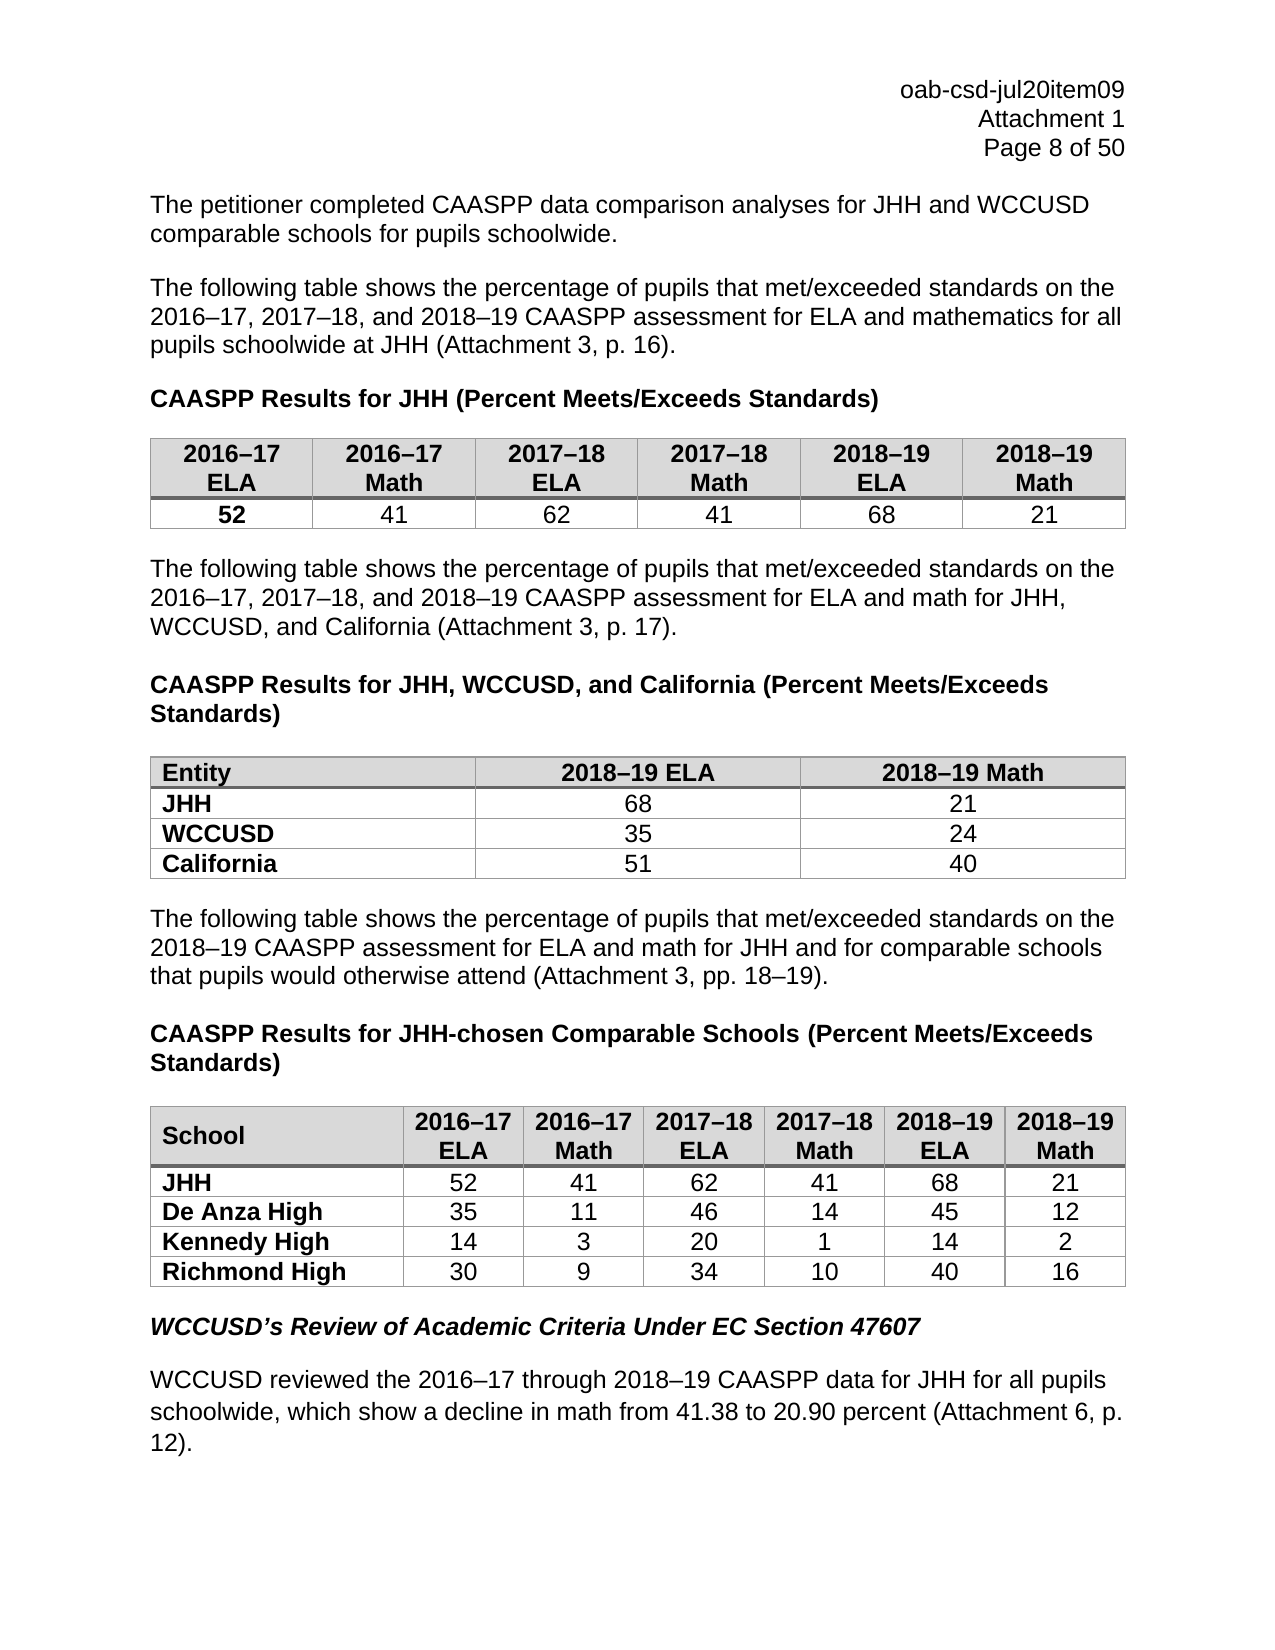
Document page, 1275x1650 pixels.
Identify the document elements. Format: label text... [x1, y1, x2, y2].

table_header 2016–17 Math [313, 439, 475, 496]
table_cell 24 [801, 819, 1125, 848]
table_header 2018–19 ELA [801, 439, 962, 496]
table_header 2016–17 ELA [151, 439, 312, 496]
table_cell California [151, 849, 475, 878]
table_cell 16 [1006, 1257, 1125, 1286]
table_cell 68 [801, 500, 962, 528]
table_header 2018–19 Math [801, 758, 1125, 786]
table_cell 14 [765, 1197, 884, 1226]
text CAASPP Results for JHH-chosen Comparable Schools (Percent Meets/Exceeds Standards) [150, 1019, 1125, 1077]
table_cell 14 [404, 1227, 523, 1256]
table_cell 41 [765, 1168, 884, 1196]
table_cell Richmond High [151, 1257, 403, 1286]
table_cell 9 [524, 1257, 643, 1286]
table_cell 20 [644, 1227, 764, 1256]
table_cell 46 [644, 1197, 764, 1226]
text The following table shows the percentage of pupils that met/exceeded standards on the 2016–17, 2017–18, and 2018–19 CAASPP assessment for ELA and mathematics for all pupils schoolwide at JHH (Attachment 3, p. 16). [150, 273, 1125, 359]
table_cell 35 [476, 819, 800, 848]
table_header 2018–19 ELA [476, 758, 800, 786]
subtitle WCCUSD’s Review of Academic Criteria Under EC Section 47607 [150, 1312, 1125, 1340]
table_cell JHH [151, 1168, 403, 1196]
table_cell 30 [404, 1257, 523, 1286]
table_header Entity [151, 758, 475, 786]
table_cell 51 [476, 849, 800, 878]
table_header 2017–18 ELA [644, 1107, 764, 1164]
table_header 2016–17 ELA [404, 1107, 523, 1164]
table_header 2018–19 Math [963, 439, 1125, 496]
table_cell 35 [404, 1197, 523, 1226]
table_cell De Anza High [151, 1197, 403, 1226]
text The following table shows the percentage of pupils that met/exceeded standards on the 2016–17, 2017–18, and 2018–19 CAASPP assessment for ELA and math for JHH, WCCUSD, and California (Attachment 3, p. 17). [150, 554, 1125, 641]
table_cell 41 [638, 500, 800, 528]
table_cell 41 [524, 1168, 643, 1196]
table_cell 45 [885, 1197, 1004, 1226]
table_header 2016–17 Math [524, 1107, 643, 1164]
table_cell JHH [151, 789, 475, 818]
table_cell 21 [1006, 1168, 1125, 1196]
table_cell 14 [885, 1227, 1004, 1256]
table_cell 52 [404, 1168, 523, 1196]
table_cell 62 [476, 500, 637, 528]
table_header School [151, 1107, 403, 1164]
text WCCUSD reviewed the 2016–17 through 2018–19 CAASPP data for JHH for all pupils schoolwide, which show a decline in math from 41.38 to 20.90 percent (Attachment 6, p. 12). [150, 1365, 1125, 1456]
table_cell 3 [524, 1227, 643, 1256]
table_header 2018–19 ELA [885, 1107, 1004, 1164]
table_cell 21 [801, 789, 1125, 818]
table_cell 68 [476, 789, 800, 818]
table_cell Kennedy High [151, 1227, 403, 1256]
table_cell 40 [801, 849, 1125, 878]
table_cell 62 [644, 1168, 764, 1196]
table_cell 41 [313, 500, 475, 528]
text CAASPP Results for JHH (Percent Meets/Exceeds Standards) [150, 384, 1125, 413]
text CAASPP Results for JHH, WCCUSD, and California (Percent Meets/Exceeds Standards) [150, 670, 1125, 727]
table_header 2017–18 Math [765, 1107, 884, 1164]
table_header 2017–18 ELA [476, 439, 637, 496]
table_cell 11 [524, 1197, 643, 1226]
table_header 2017–18 Math [638, 439, 800, 496]
table_cell 10 [765, 1257, 884, 1286]
table_cell 68 [885, 1168, 1004, 1196]
table_cell 1 [765, 1227, 884, 1256]
table_cell 34 [644, 1257, 764, 1286]
table_cell 2 [1006, 1227, 1125, 1256]
text The petitioner completed CAASPP data comparison analyses for JHH and WCCUSD comparable schools for pupils schoolwide. [150, 190, 1125, 248]
text The following table shows the percentage of pupils that met/exceeded standards on the 2018–19 CAASPP assessment for ELA and math for JHH and for comparable schools that pupils would otherwise attend (Attachment 3, pp. 18–19). [150, 904, 1125, 990]
table_header 2018–19 Math [1006, 1107, 1125, 1164]
table_cell 12 [1006, 1197, 1125, 1226]
table_cell 52 [151, 500, 312, 528]
table_cell 21 [963, 500, 1125, 528]
table_cell 40 [885, 1257, 1004, 1286]
table_cell WCCUSD [151, 819, 475, 848]
